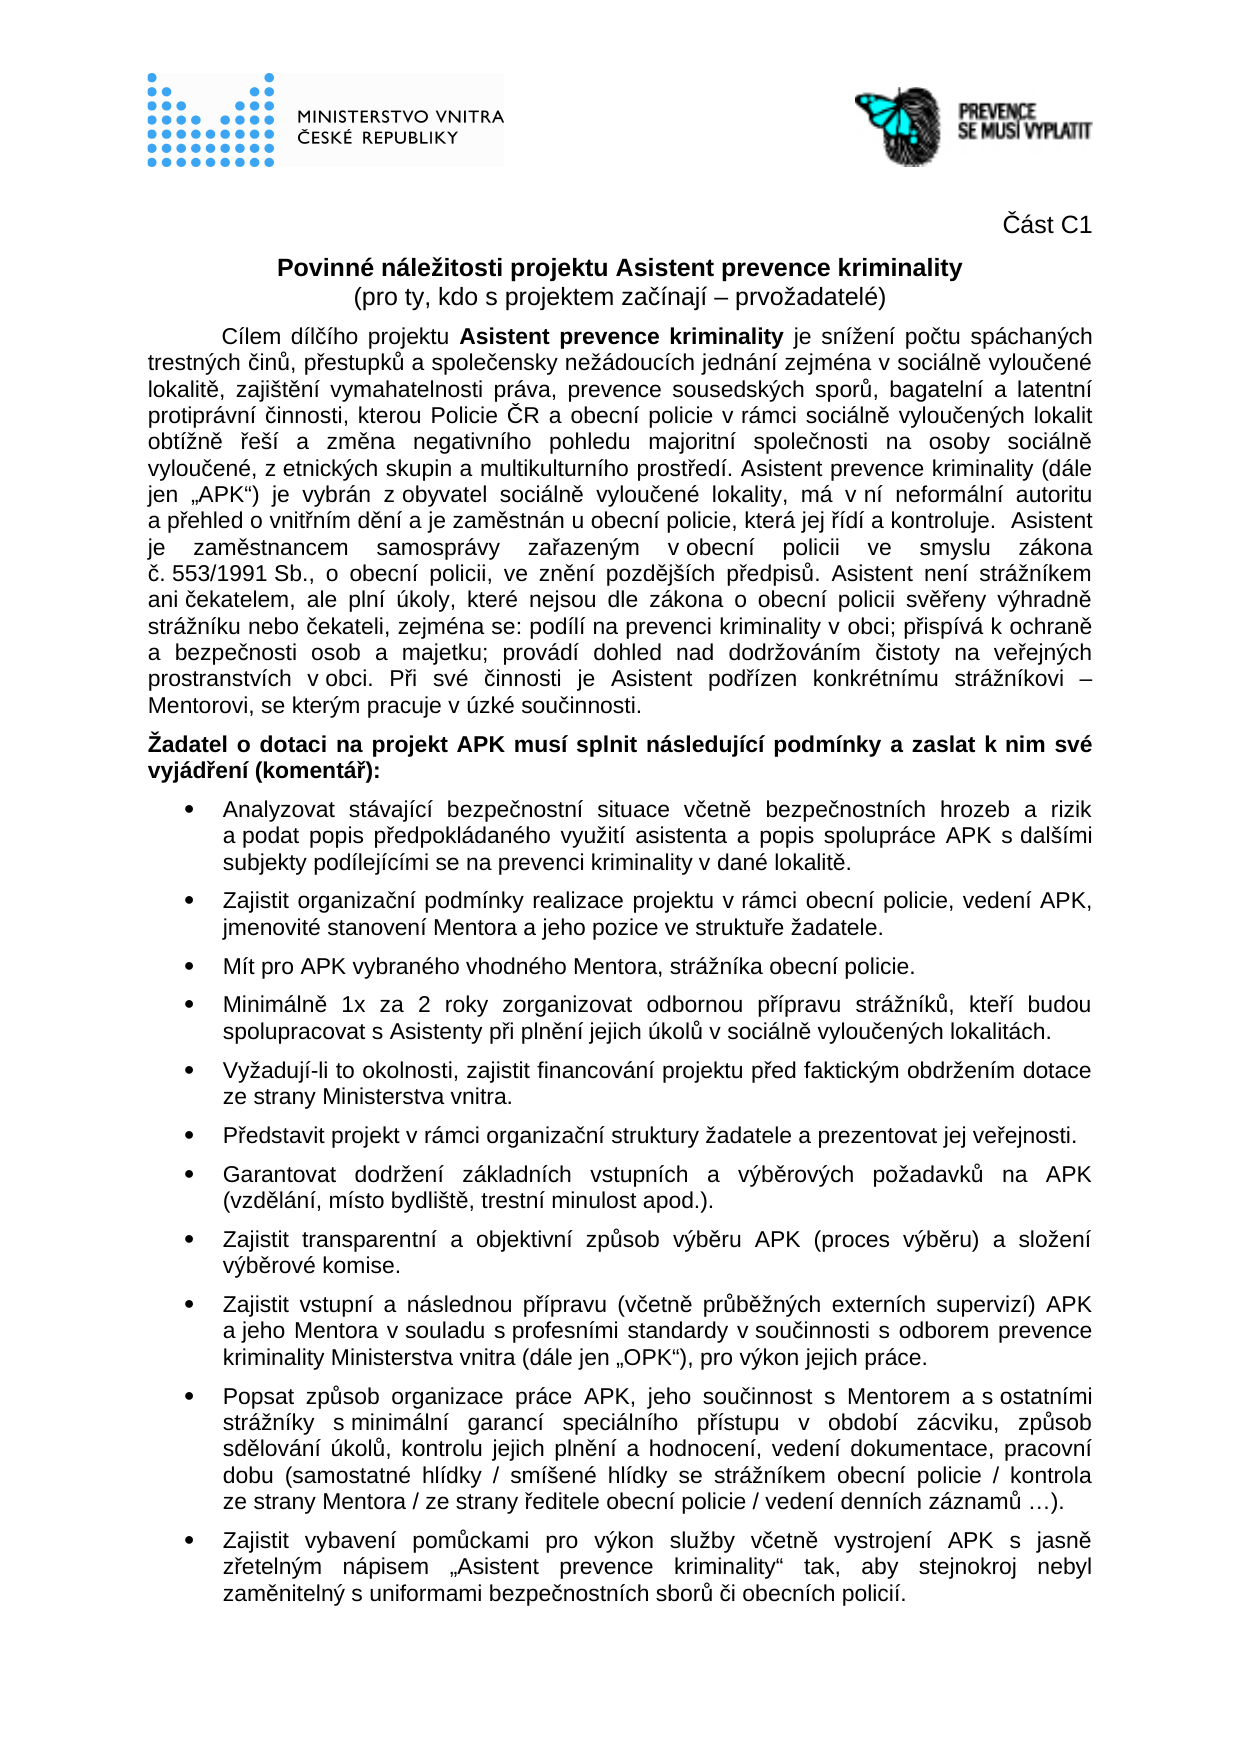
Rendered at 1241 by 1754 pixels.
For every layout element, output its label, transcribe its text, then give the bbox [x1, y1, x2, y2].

list Analyzovat stávající bezpečnostní situace včetně bezpečnostních hrozeb a rizik a podat popis předpokládaného využití asistenta a popis spolupráce APK s dalšími subjekty podílejícími se na prevenci kriminality v dané lokalitě. [185, 796, 1092, 875]
picture [855, 87, 1093, 167]
list Zajistit vybavení pomůckami pro výkon služby včetně vystrojení APK s jasně zřetelným nápisem „Asistent prevence kriminality“ tak, aby stejnokroj nebyl zaměnitelný s uniformami bezpečnostních sborů či obecních policií. [185, 1527, 1092, 1606]
list Popsat způsob organizace práce APK, jeho součinnost s Mentorem a s ostatními strážníky s minimální garancí speciálního přístupu v období zácviku, způsob sdělování úkolů, kontrolu jejich plnění a hodnocení, vedení dokumentace, pracovní dobu (samostatné hlídky / smíšené hlídky se strážníkem obecní policie / kontrola ze strany Mentora / ze strany ředitele obecní policie / vedení denních záznamů …). [185, 1383, 1092, 1514]
list Minimálně 1x za 2 roky zorganizovat odbornou přípravu strážníků, kteří budou spolupracovat s Asistenty při plnění jejich úkolů v sociálně vyloučených lokalitách. [185, 991, 1092, 1044]
text Žadatel o dotaci na projekt APK musí splnit následující podmínky a zaslat k nim své vyjádření (komentář): [148, 731, 1092, 783]
list Vyžadují-li to okolnosti, zajistit financování projektu před faktickým obdržením dotace ze strany Ministerstva vnitra. [185, 1057, 1092, 1109]
text (pro ty, kdo s projektem začínají – prvožadatelé) [148, 282, 1092, 310]
list Představit projekt v rámci organizační struktury žadatele a prezentovat jej veřejnosti. [185, 1122, 1092, 1148]
text Část C1 [148, 210, 1092, 238]
list Zajistit transparentní a objektivní způsob výběru APK (proces výběru) a složení výběrové komise. [185, 1226, 1092, 1279]
text Povinné náležitosti projektu Asistent prevence kriminality [148, 253, 1092, 282]
text Cílem dílčího projektu Asistent prevence kriminality je snížení počtu spáchaných trestných činů, přestupků a společensky nežádoucích jednání zejména v sociálně vyloučené lokalitě, zajištění vymahatelnosti práva, prevence sousedských sporů, bagatelní a latentní protiprávní činnosti, kterou Policie ČR a obecní policie v rámci sociálně vyloučených lokalit obtížně řeší a změna negativního pohledu majoritní společnosti na osoby sociálně vyloučené, z etnických skupin a multikulturního prostředí. Asistent prevence kriminality (dále jen „APK“) je vybrán z obyvatel sociálně vyloučené lokality, má v ní neformální autoritu a přehled o vnitřním dění a je zaměstnán u obecní policie, která jej řídí a kontroluje. Asistent je zaměstnancem samosprávy zařazeným v obecní policii ve smyslu zákona č. 553/1991 Sb., o obecní policii, ve znění pozdějších předpisů. Asistent není strážníkem ani čekatelem, ale plní úkoly, které nejsou dle zákona o obecní policii svěřeny výhradně strážníku nebo čekateli, zejména se: podílí na prevenci kriminality v obci; přispívá k ochraně a bezpečnosti osob a majetku; provádí dohled nad dodržováním čistoty na veřejných prostranstvích v obci. Při své činnosti je Asistent podřízen konkrétnímu strážníkovi – Mentorovi, se kterým pracuje v úzké součinnosti. [148, 323, 1092, 718]
list Zajistit vstupní a následnou přípravu (včetně průběžných externích supervizí) APK a jeho Mentora v souladu s profesními standardy v součinnosti s odborem prevence kriminality Ministerstva vnitra (dále jen „OPK“), pro výkon jejich práce. [185, 1291, 1092, 1370]
list Zajistit organizační podmínky realizace projektu v rámci obecní policie, vedení APK, jmenovité stanovení Mentora a jeho pozice ve struktuře žadatele. [185, 887, 1092, 940]
list Garantovat dodržení základních vstupních a výběrových požadavků na APK (vzdělání, místo bydliště, trestní minulost apod.). [185, 1161, 1092, 1213]
picture [147, 73, 504, 167]
list Mít pro APK vybraného vhodného Mentora, strážníka obecní policie. [185, 953, 1092, 979]
